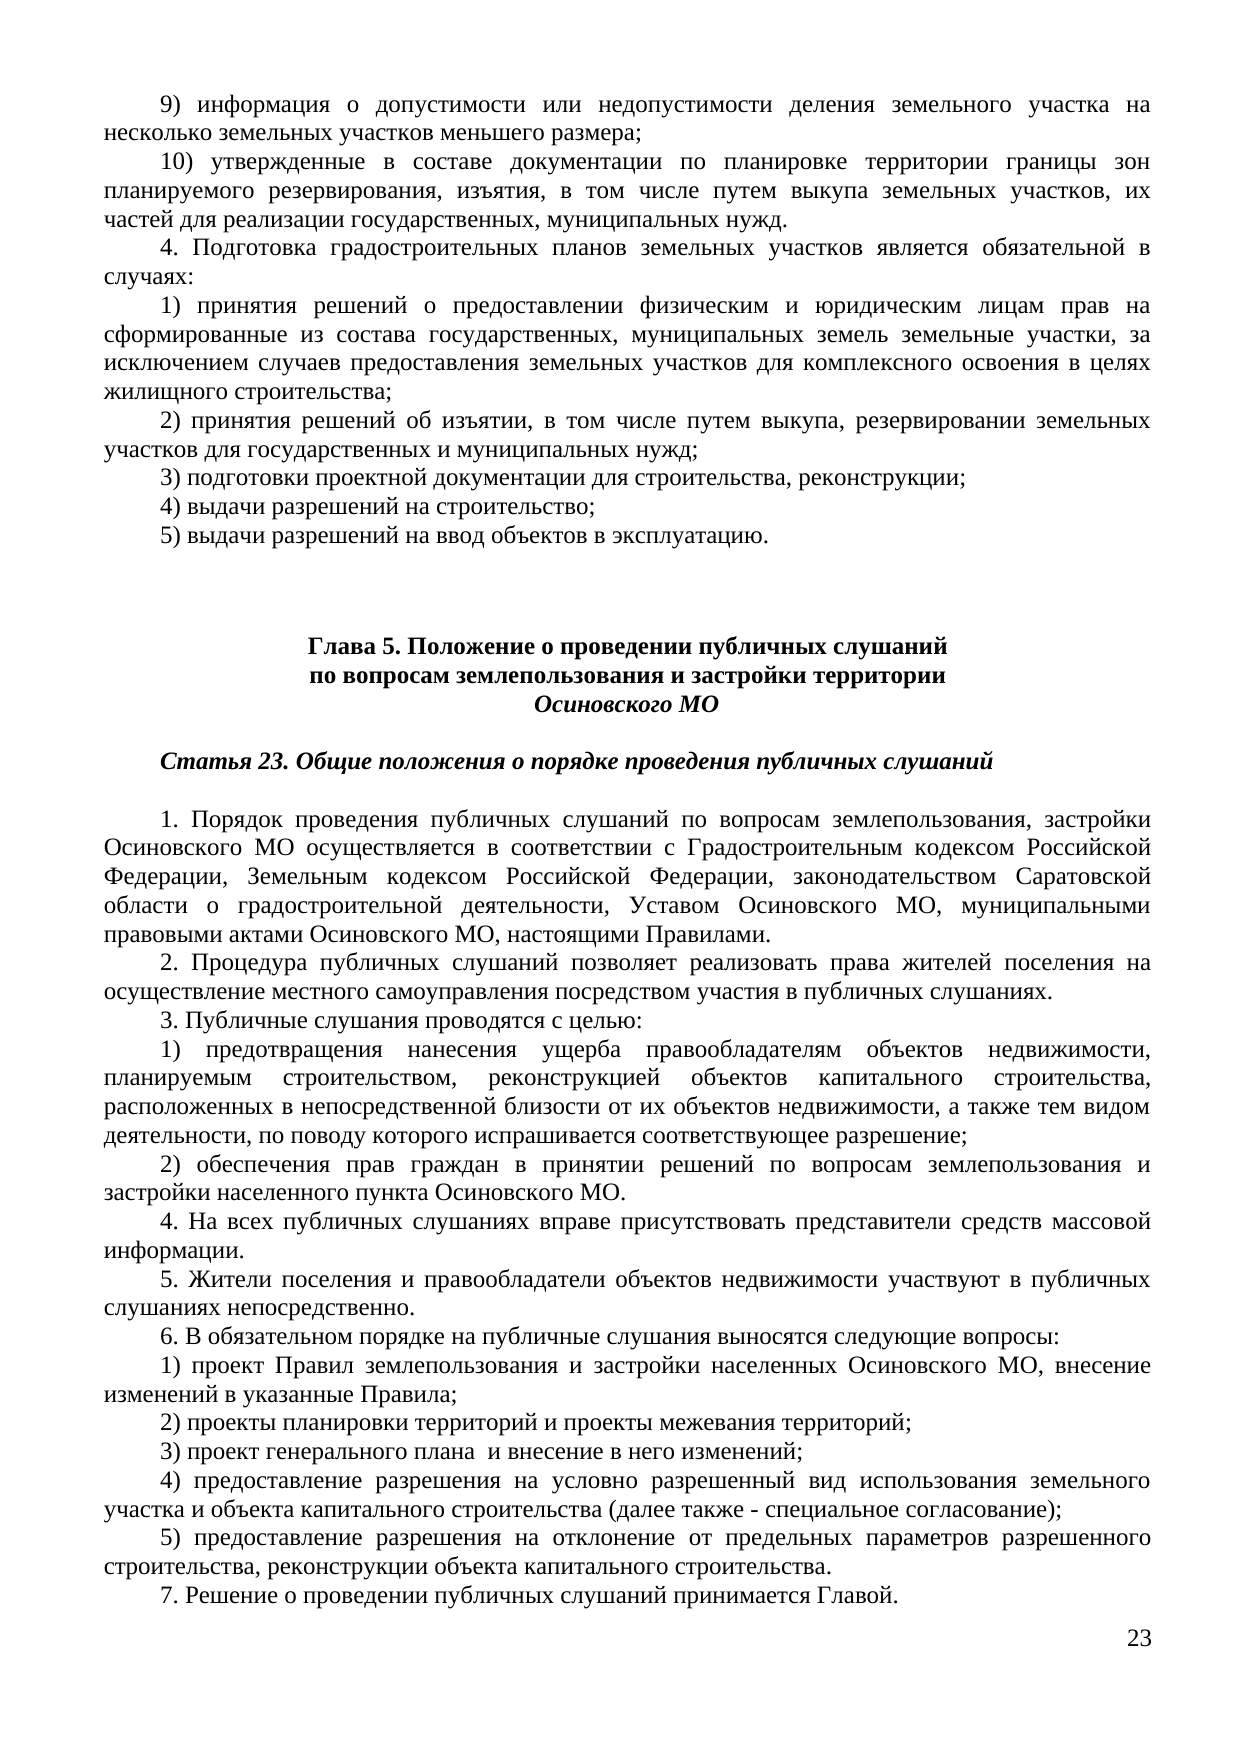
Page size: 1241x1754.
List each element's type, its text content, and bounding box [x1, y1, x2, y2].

text 4) предоставление разрешения на условно разрешенный вид использования земельного участка и объекта капитального строительства (далее также - специальное согласование); [103, 1465, 1152, 1522]
text 1) предотвращения нанесения ущерба правообладателям объектов недвижимости, планируемым строительством, реконструкцией объектов капитального строительства, расположенных в непосредственной близости от их объектов недвижимости, а также тем видом деятельности, по поводу которого испрашивается соответствующее разрешение; [103, 1034, 1152, 1149]
text 3) подготовки проектной документации для строительства, реконструкции; [103, 462, 1152, 491]
text 2) проекты планировки территорий и проекты межевания территорий; [103, 1407, 1152, 1436]
text 5) выдачи разрешений на ввод объектов в эксплуатацию. [103, 520, 1152, 549]
text 2) обеспечения прав граждан в принятии решений по вопросам землепользования и застройки населенного пункта Осиновского МО. [103, 1149, 1152, 1206]
text Глава 5. Положение о проведении публичных слушаний [103, 631, 1152, 660]
text 2) принятия решений об изъятии, в том числе путем выкупа, резервировании земельных участков для государственных и муниципальных нужд; [103, 405, 1152, 462]
text Осиновского МО [103, 689, 1152, 717]
text 2. Процедура публичных слушаний позволяет реализовать права жителей поселения на осуществление местного самоуправления посредством участия в публичных слушаниях. [103, 947, 1152, 1005]
text 5) предоставление разрешения на отклонение от предельных параметров разрешенного строительства, реконструкции объекта капитального строительства. [103, 1522, 1152, 1580]
text 1) принятия решений о предоставлении физическим и юридическим лицам прав на сформированные из состава государственных, муниципальных земель земельные участки, за исключением случаев предоставления земельных участков для комплексного освоения в целях жилищного строительства; [103, 290, 1152, 405]
text Статья 23. Общие положения о порядке проведения публичных слушаний [103, 746, 1152, 775]
text 3. Публичные слушания проводятся с целью: [103, 1005, 1152, 1034]
text 10) утвержденные в составе документации по планировке территории границы зон планируемого резервирования, изъятия, в том числе путем выкупа земельных участков, их частей для реализации государственных, муниципальных нужд. [103, 146, 1152, 232]
text 4) выдачи разрешений на строительство; [103, 491, 1152, 520]
text 9) информация о допустимости или недопустимости деления земельного участка на несколько земельных участков меньшего размера; [103, 89, 1152, 146]
text 7. Решение о проведении публичных слушаний принимается Главой. [103, 1580, 1152, 1609]
text 5. Жители поселения и правообладатели объектов недвижимости участвуют в публичных слушаниях непосредственно. [103, 1264, 1152, 1321]
text по вопросам землепользования и застройки территории [103, 660, 1152, 689]
text 6. В обязательном порядке на публичные слушания выносятся следующие вопросы: [103, 1321, 1152, 1350]
text 3) проект генерального плана и внесение в него изменений; [103, 1436, 1152, 1465]
text 4. Подготовка градостроительных планов земельных участков является обязательной в случаях: [103, 232, 1152, 290]
text 1. Порядок проведения публичных слушаний по вопросам землепользования, застройки Осиновского МО осуществляется в соответствии с Градостроительным кодексом Российской Федерации, Земельным кодексом Российской Федерации, законодательством Саратовской области о градостроительной деятельности, Уставом Осиновского МО, муниципальными правовыми актами Осиновского МО, настоящими Правилами. [103, 804, 1152, 947]
text 1) проект Правил землепользования и застройки населенных Осиновского МО, внесение изменений в указанные Правила; [103, 1350, 1152, 1407]
text 4. На всех публичных слушаниях вправе присутствовать представители средств массовой информации. [103, 1206, 1152, 1264]
